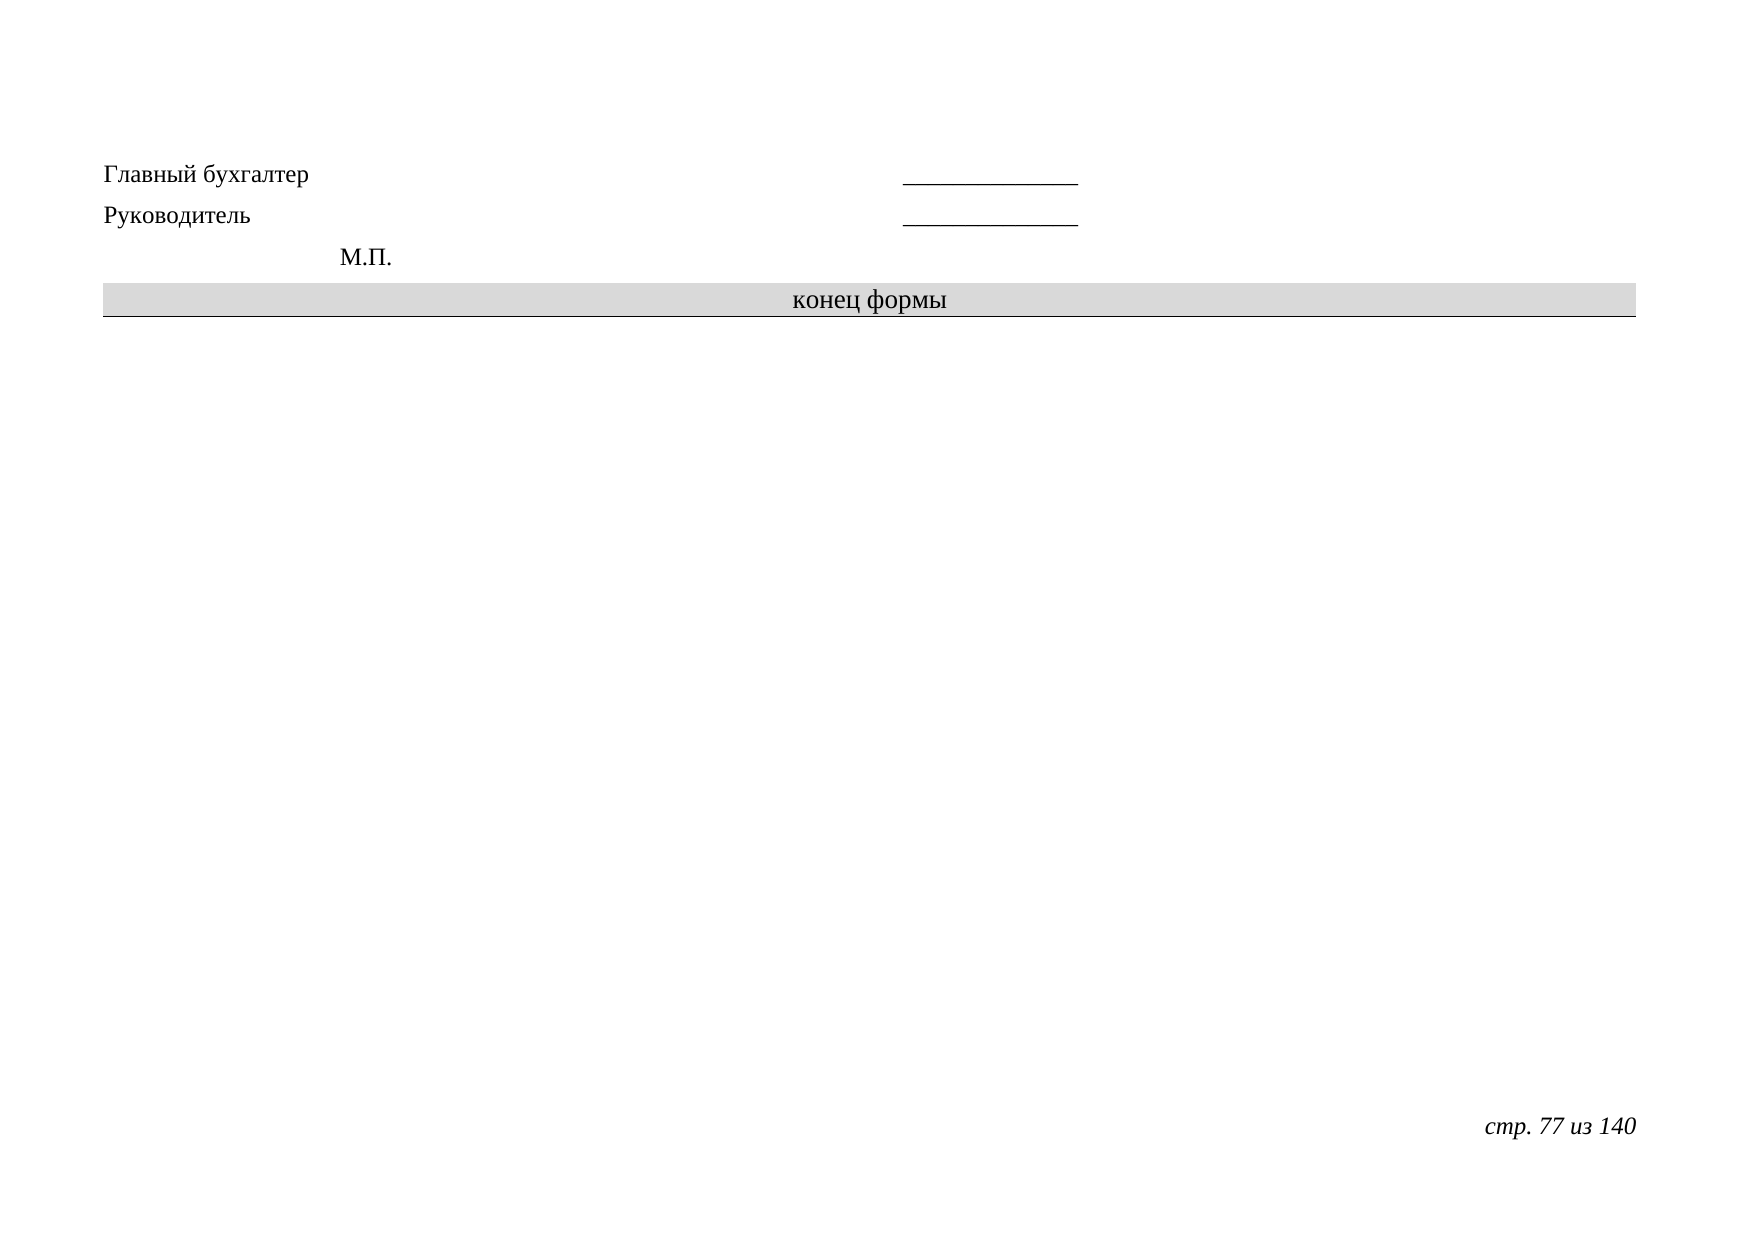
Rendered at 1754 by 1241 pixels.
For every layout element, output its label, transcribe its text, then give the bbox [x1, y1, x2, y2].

text Руководитель ______________ [103, 201, 1636, 229]
text М.П. [339, 242, 1636, 271]
text конец формы [103, 283, 1636, 316]
text Главный бухгалтер ______________ [103, 159, 1636, 188]
